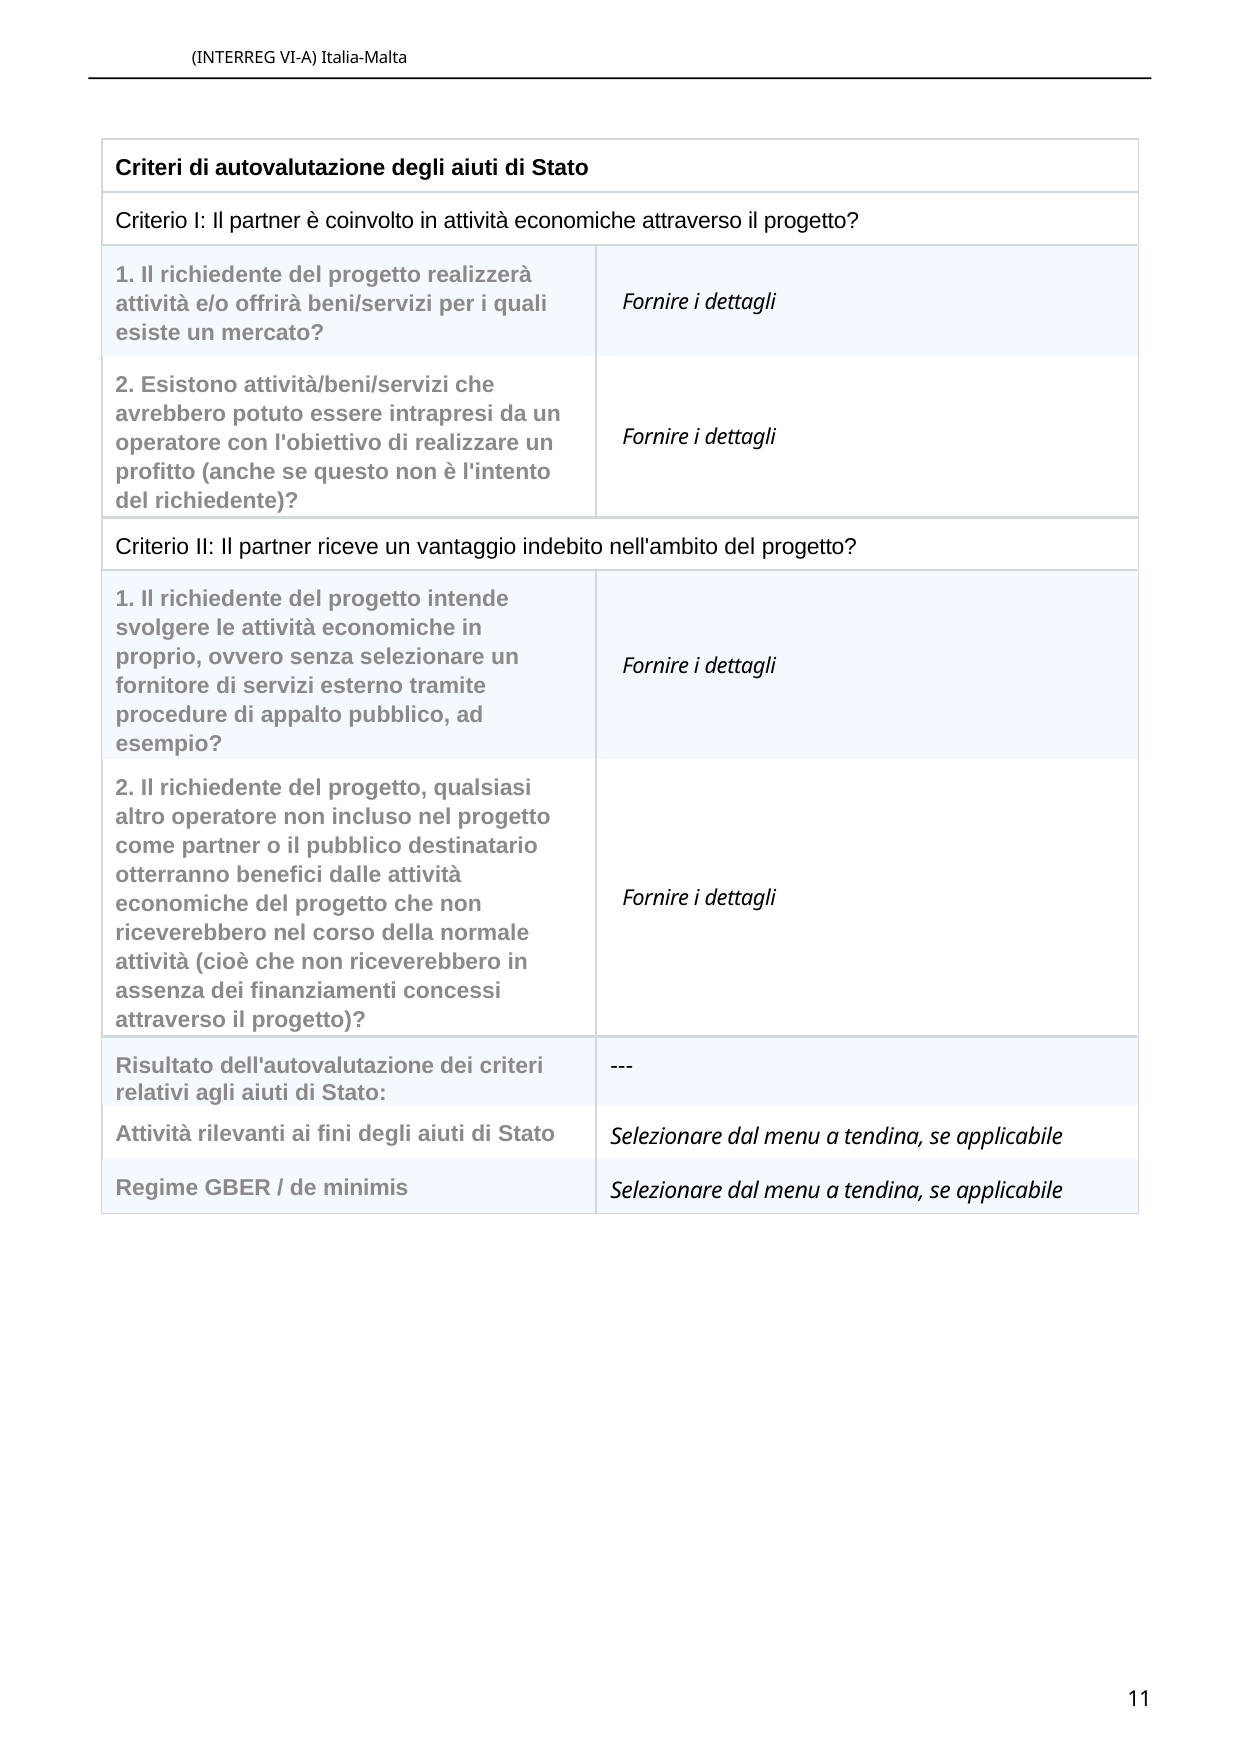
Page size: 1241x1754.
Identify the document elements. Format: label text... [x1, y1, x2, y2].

table_cell Attività rilevanti ai fini degli aiuti di Stato [103, 1105, 595, 1159]
table_cell 2. Il richiedente del progetto, qualsiasi altro operatore non incluso nel progetto come partner o il pubblico destinatario otterranno benefici dalle attività economiche del progetto che non riceverebbero nel corso della normale attività (cioè che non riceverebbero in assenza dei finanziamenti concessi attraverso il progetto)? [103, 759, 595, 1034]
table_cell Criterio I: Il partner è coinvolto in attività economiche attraverso il progetto? [103, 193, 1138, 244]
table_cell Risultato dell'autovalutazione dei criteri relativi agli aiuti di Stato: [102, 1038, 595, 1105]
table_cell --- [597, 1035, 1138, 1105]
table_cell Selezionare dal menu a tendina, se applicabile [597, 1105, 1138, 1159]
table_cell 1. Il richiedente del progetto realizzerà attività e/o offrirà beni/servizi per i quali esiste un mercato? [102, 246, 595, 356]
table_cell Selezionare dal menu a tendina, se applicabile [597, 1159, 1138, 1213]
table_cell Fornire i dettagli [597, 356, 1138, 516]
table_cell Fornire i dettagli [597, 759, 1138, 1034]
table_cell Fornire i dettagli [597, 244, 1138, 356]
table_cell 1. Il richiedente del progetto intende svolgere le attività economiche in proprio, ovvero senza selezionare un fornitore di servizi esterno tramite procedure di appalto pubblico, ad esempio? [102, 571, 595, 759]
table_cell 2. Esistono attività/beni/servizi che avrebbero potuto essere intrapresi da un operatore con l'obiettivo di realizzare un profitto (anche se questo non è l'intento del richiedente)? [103, 356, 595, 516]
table_cell Fornire i dettagli [597, 569, 1138, 759]
table_header Criteri di autovalutazione degli aiuti di Stato [103, 140, 1138, 191]
table_cell Regime GBER / de minimis [102, 1159, 595, 1213]
table_cell Criterio II: Il partner riceve un vantaggio indebito nell'ambito del progetto? [103, 519, 1138, 569]
